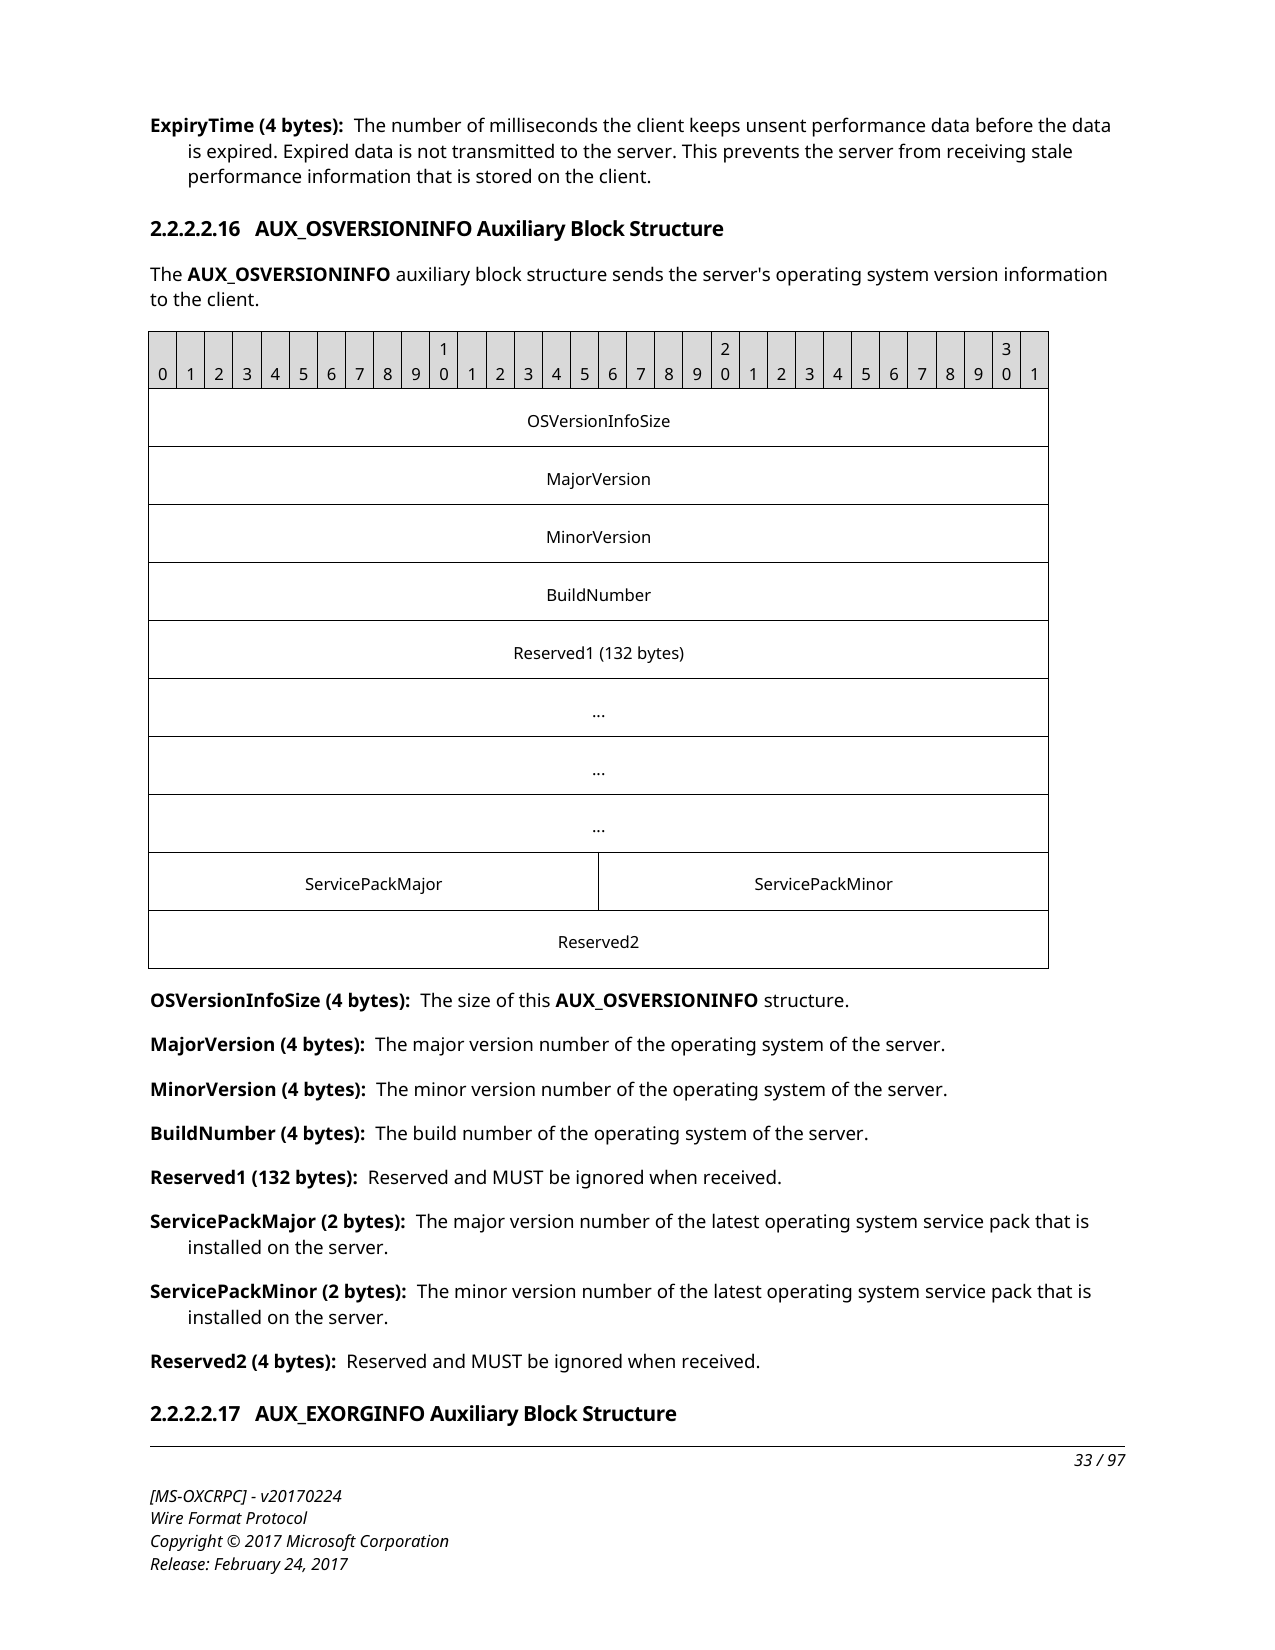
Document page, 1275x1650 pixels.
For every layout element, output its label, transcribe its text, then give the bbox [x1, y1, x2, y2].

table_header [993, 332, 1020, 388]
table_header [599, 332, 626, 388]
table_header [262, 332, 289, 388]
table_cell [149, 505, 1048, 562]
text ServicePackMinor (2 bytes): The minor version number of the latest operating system service pack that is installed on the server. [150, 1278, 1125, 1329]
text The AUX_OSVERSIONINFO auxiliary block structure sends the server's operating system version information to the client. [150, 261, 1125, 312]
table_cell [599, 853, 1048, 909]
subtitle AUX_EXORGINFO Auxiliary Block Structure [150, 1399, 1125, 1427]
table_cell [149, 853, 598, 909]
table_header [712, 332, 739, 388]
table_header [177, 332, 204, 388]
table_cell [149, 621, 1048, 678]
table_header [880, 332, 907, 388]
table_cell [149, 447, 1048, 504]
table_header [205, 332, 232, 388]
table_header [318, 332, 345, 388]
text MinorVersion (4 bytes): The minor version number of the operating system of the server. [150, 1076, 1125, 1101]
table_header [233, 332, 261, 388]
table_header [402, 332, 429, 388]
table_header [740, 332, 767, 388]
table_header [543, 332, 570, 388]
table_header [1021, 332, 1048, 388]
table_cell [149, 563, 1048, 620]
text Reserved2 (4 bytes): Reserved and MUST be ignored when received. [150, 1348, 1125, 1374]
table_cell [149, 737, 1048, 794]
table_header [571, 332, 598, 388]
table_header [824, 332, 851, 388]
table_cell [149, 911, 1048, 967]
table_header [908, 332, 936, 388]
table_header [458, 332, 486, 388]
text OSVersionInfoSize (4 bytes): The size of this AUX_OSVERSIONINFO structure. [150, 987, 1125, 1013]
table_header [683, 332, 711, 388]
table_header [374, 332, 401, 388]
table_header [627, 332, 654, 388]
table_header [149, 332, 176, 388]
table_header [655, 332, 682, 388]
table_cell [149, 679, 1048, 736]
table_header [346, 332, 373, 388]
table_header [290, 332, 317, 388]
text BuildNumber (4 bytes): The build number of the operating system of the server. [150, 1120, 1125, 1146]
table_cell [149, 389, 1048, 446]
text ServicePackMajor (2 bytes): The major version number of the latest operating system service pack that is installed on the server. [150, 1209, 1125, 1260]
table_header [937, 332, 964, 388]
text MajorVersion (4 bytes): The major version number of the operating system of the server. [150, 1032, 1125, 1057]
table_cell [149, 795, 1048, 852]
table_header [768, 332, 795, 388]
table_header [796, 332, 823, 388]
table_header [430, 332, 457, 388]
subtitle AUX_OSVERSIONINFO Auxiliary Block Structure [150, 214, 1125, 242]
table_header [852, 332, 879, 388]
text ExpiryTime (4 bytes): The number of milliseconds the client keeps unsent performance data before the data is expired. Expired data is not transmitted to the server. This prevents the server from receiving stale performance information that is stored on the client. [150, 112, 1125, 189]
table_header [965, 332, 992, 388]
text Reserved1 (132 bytes): Reserved and MUST be ignored when received. [150, 1164, 1125, 1190]
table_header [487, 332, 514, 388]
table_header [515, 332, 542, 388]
